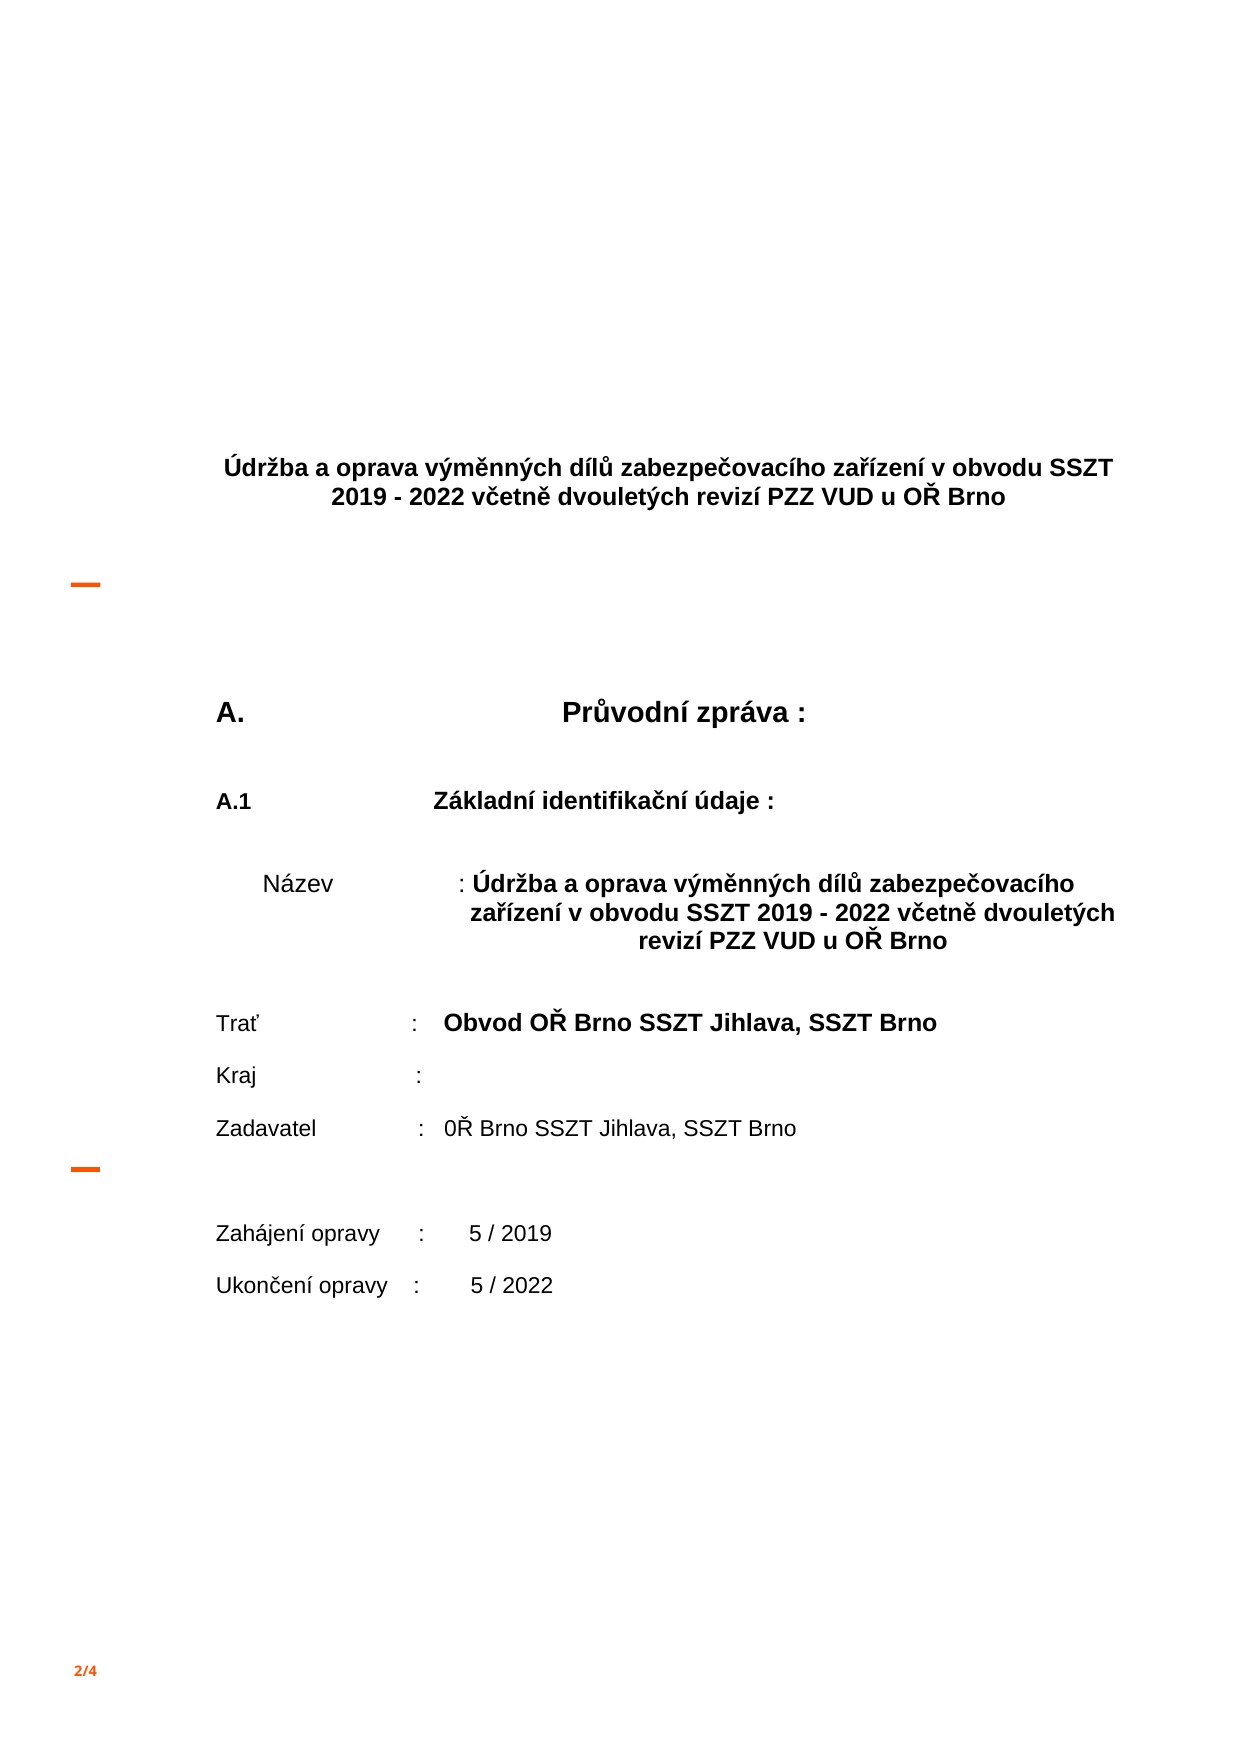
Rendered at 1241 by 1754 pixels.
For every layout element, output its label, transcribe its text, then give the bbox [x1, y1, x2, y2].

text Kraj : Zadavatel : 0Ř Brno SSZT Jihlava, SSZT Brno Zahájení opravy : 5 / 2019 [216, 1062, 1122, 1272]
text Trať : Obvod OŘ Brno SSZT Jihlava, SSZT Brno [216, 1008, 1122, 1062]
text Název : Údržba a oprava výměnných dílů zabezpečovacího zařízení v obvodu SSZT 2019 - 2022 včetně dvouletých revizí PZZ VUD u OŘ Brno [216, 869, 1122, 955]
text Ukončení opravy : 5 / 2022 [216, 1272, 1122, 1298]
text Údržba a oprava výměnných dílů zabezpečovacího zařízení v obvodu SSZT 2019 - 2022 včetně dvouletých revizí PZZ VUD u OŘ Brno [216, 453, 1122, 510]
text A. Průvodní zpráva : [216, 695, 1122, 728]
list Základní identifikační údaje : [216, 786, 1122, 869]
